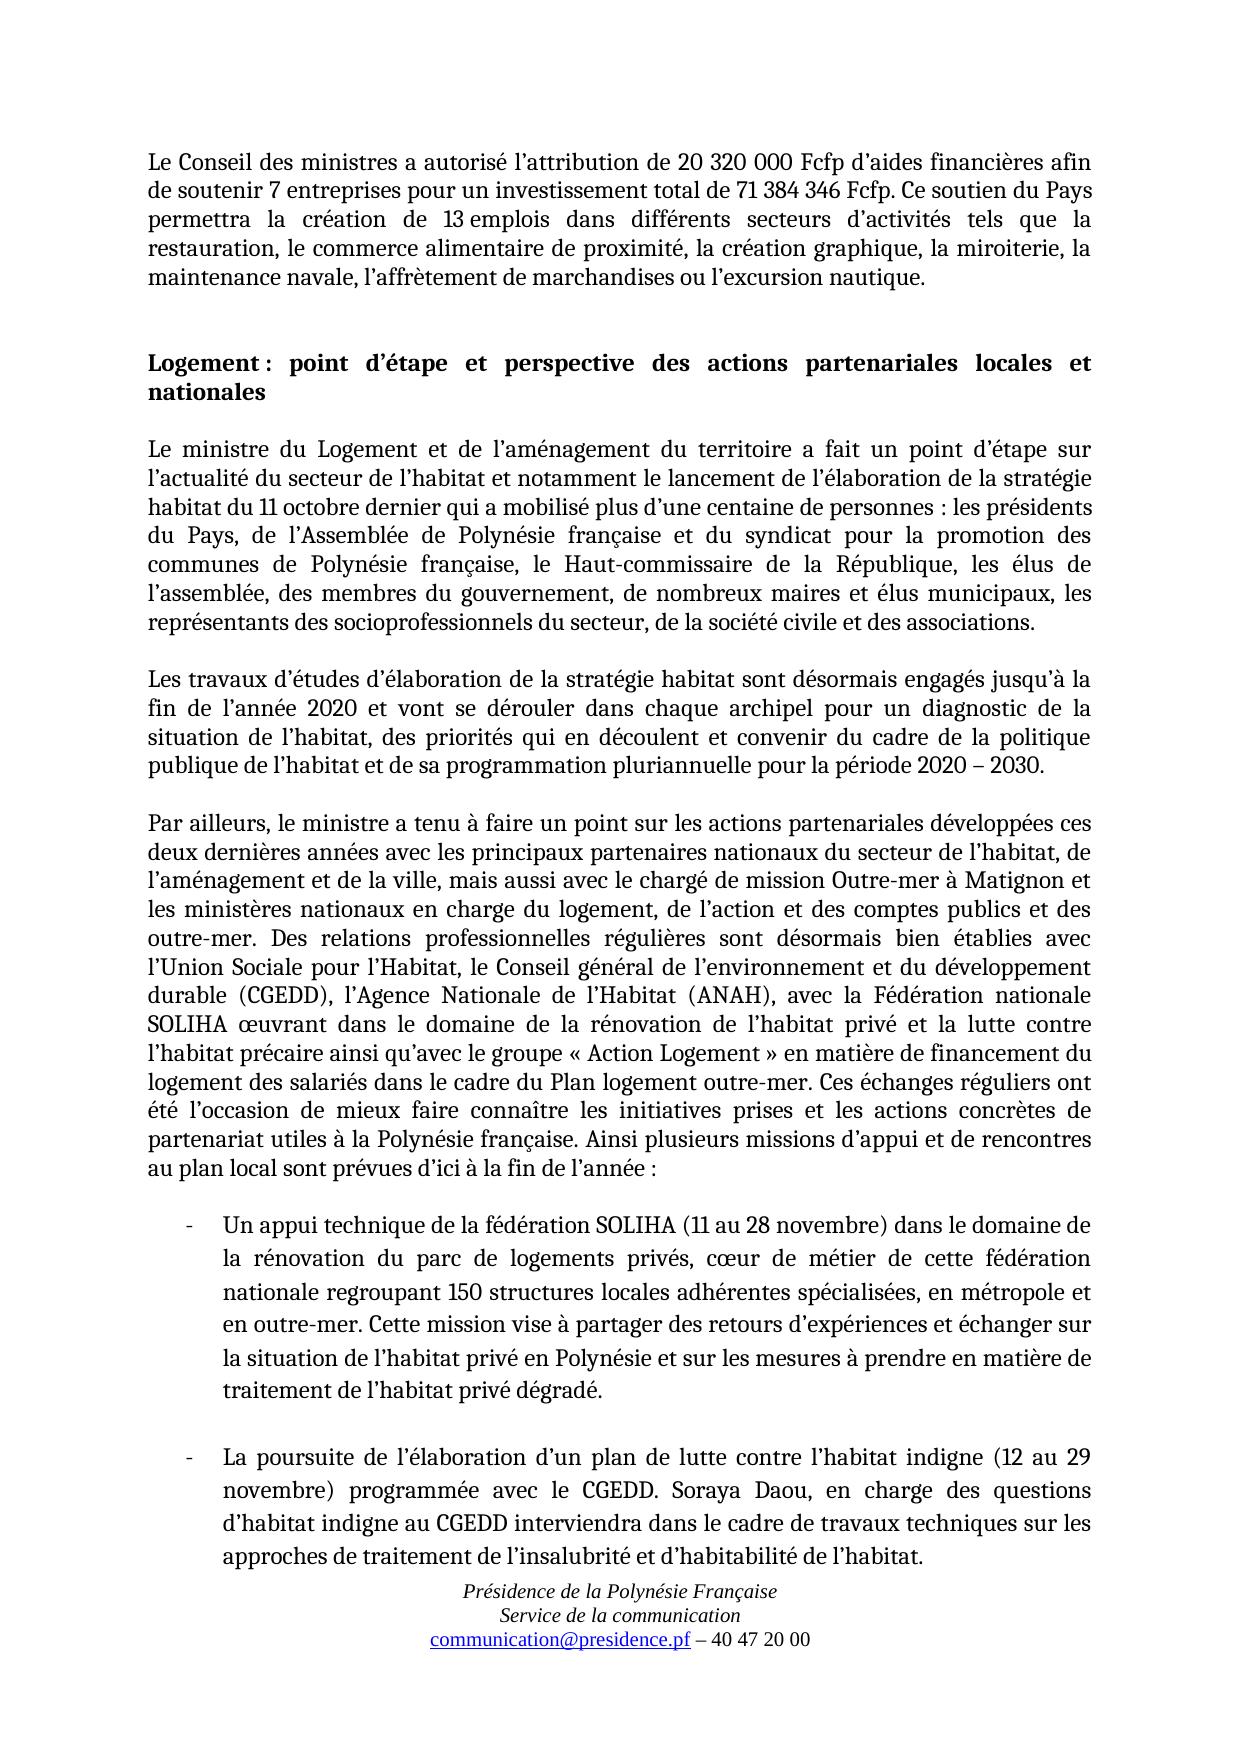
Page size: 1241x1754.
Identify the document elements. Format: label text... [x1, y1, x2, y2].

text Le ministre du Logement et de l’aménagement du territoire a fait un point d’étape sur l’actualité du secteur de l’habitat et notamment le lancement de l’élaboration de la stratégie habitat du 11 octobre dernier qui a mobilisé plus d’une centaine de personnes : les présidents du Pays, de l’Assemblée de Polynésie française et du syndicat pour la promotion des communes de Polynésie française, le Haut-commissaire de la République, les élus de l’assemblée, des membres du gouvernement, de nombreux maires et élus municipaux, les représentants des socioprofessionnels du secteur, de la société civile et des associations. [148, 435, 1093, 636]
list Un appui technique de la fédération SOLIHA (11 au 28 novembre) dans le domaine de la rénovation du parc de logements privés, cœur de métier de cette fédération nationale regroupant 150 structures locales adhérentes spécialisées, en métropole et en outre-mer. Cette mission vise à partager des retours d’expériences et échanger sur la situation de l’habitat privé en Polynésie et sur les mesures à prendre en matière de traitement de l’habitat privé dégradé. [185, 1211, 1093, 1405]
text Le Conseil des ministres a autorisé l’attribution de 20 320 000 Fcfp d’aides financières afin de soutenir 7 entreprises pour un investissement total de 71 384 346 Fcfp. Ce soutien du Pays permettra la création de 13 emplois dans différents secteurs d’activités tels que la restauration, le commerce alimentaire de proximité, la création graphique, la miroiterie, la maintenance navale, l’affrètement de marchandises ou l’excursion nautique. [148, 148, 1093, 291]
text Logement : point d’étape et perspective des actions partenariales locales et nationales [148, 349, 1093, 406]
text Les travaux d’études d’élaboration de la stratégie habitat sont désormais engagés jusqu’à la fin de l’année 2020 et vont se dérouler dans chaque archipel pour un diagnostic de la situation de l’habitat, des priorités qui en découlent et convenir du cadre de la politique publique de l’habitat et de sa programmation pluriannuelle pour la période 2020 – 2030. [148, 665, 1093, 780]
text Par ailleurs, le ministre a tenu à faire un point sur les actions partenariales développées ces deux dernières années avec les principaux partenaires nationaux du secteur de l’habitat, de l’aménagement et de la ville, mais aussi avec le chargé de mission Outre-mer à Matignon et les ministères nationaux en charge du logement, de l’action et des comptes publics et des outre-mer. Des relations professionnelles régulières sont désormais bien établies avec l’Union Sociale pour l’Habitat, le Conseil général de l’environnement et du développement durable (CGEDD), l’Agence Nationale de l’Habitat (ANAH), avec la Fédération nationale SOLIHA œuvrant dans le domaine de la rénovation de l’habitat privé et la lutte contre l’habitat précaire ainsi qu’avec le groupe « Action Logement » en matière de financement du logement des salariés dans le cadre du Plan logement outre-mer. Ces échanges réguliers ont été l’occasion de mieux faire connaître les initiatives prises et les actions concrètes de partenariat utiles à la Polynésie française. Ainsi plusieurs missions d’appui et de rencontres au plan local sont prévues d’ici à la fin de l’année : [148, 809, 1093, 1183]
list La poursuite de l’élaboration d’un plan de lutte contre l’habitat indigne (12 au 29 novembre) programmée avec le CGEDD. Soraya Daou, en charge des questions d’habitat indigne au CGEDD interviendra dans le cadre de travaux techniques sur les approches de traitement de l’insalubrité et d’habitabilité de l’habitat. [185, 1442, 1093, 1570]
